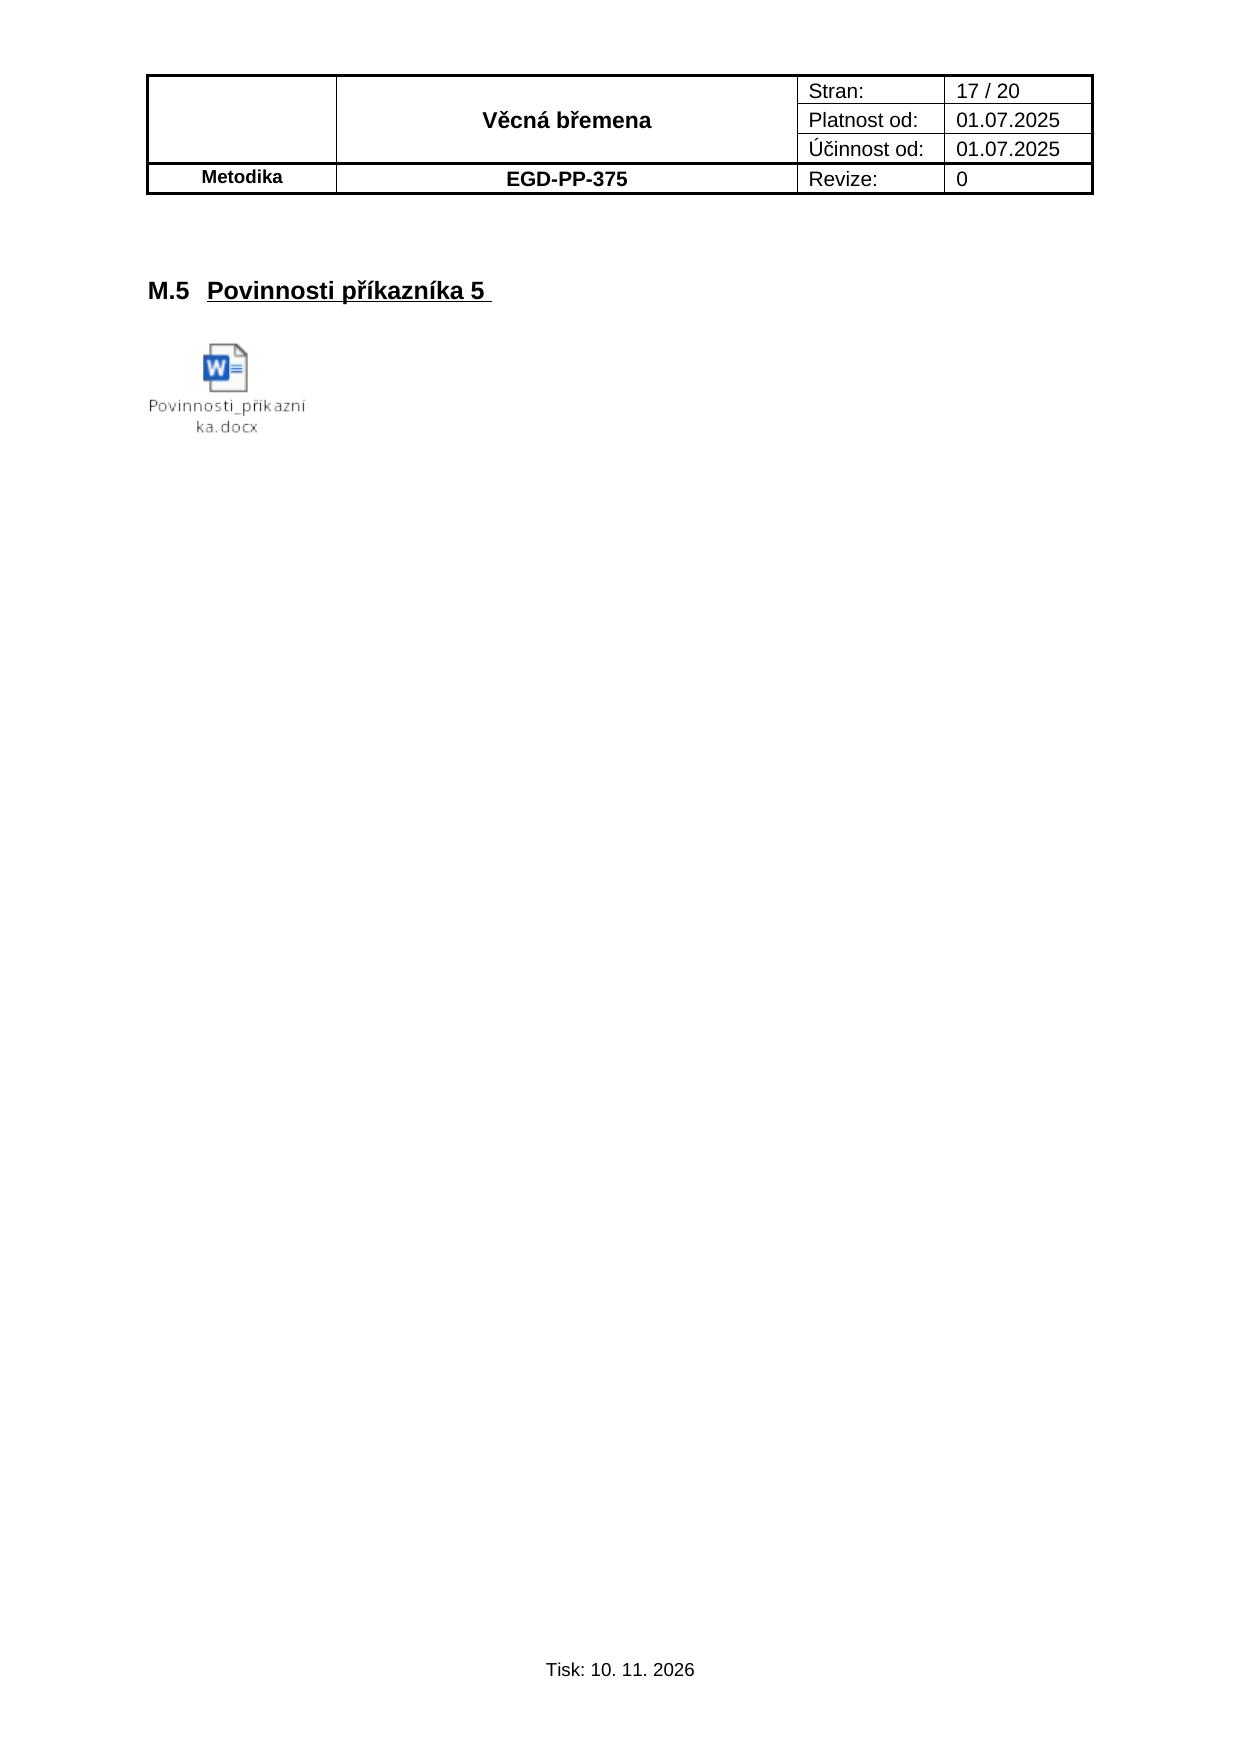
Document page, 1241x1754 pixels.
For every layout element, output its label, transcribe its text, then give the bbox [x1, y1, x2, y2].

list Povinnosti příkazníka 5 [148, 276, 1092, 305]
